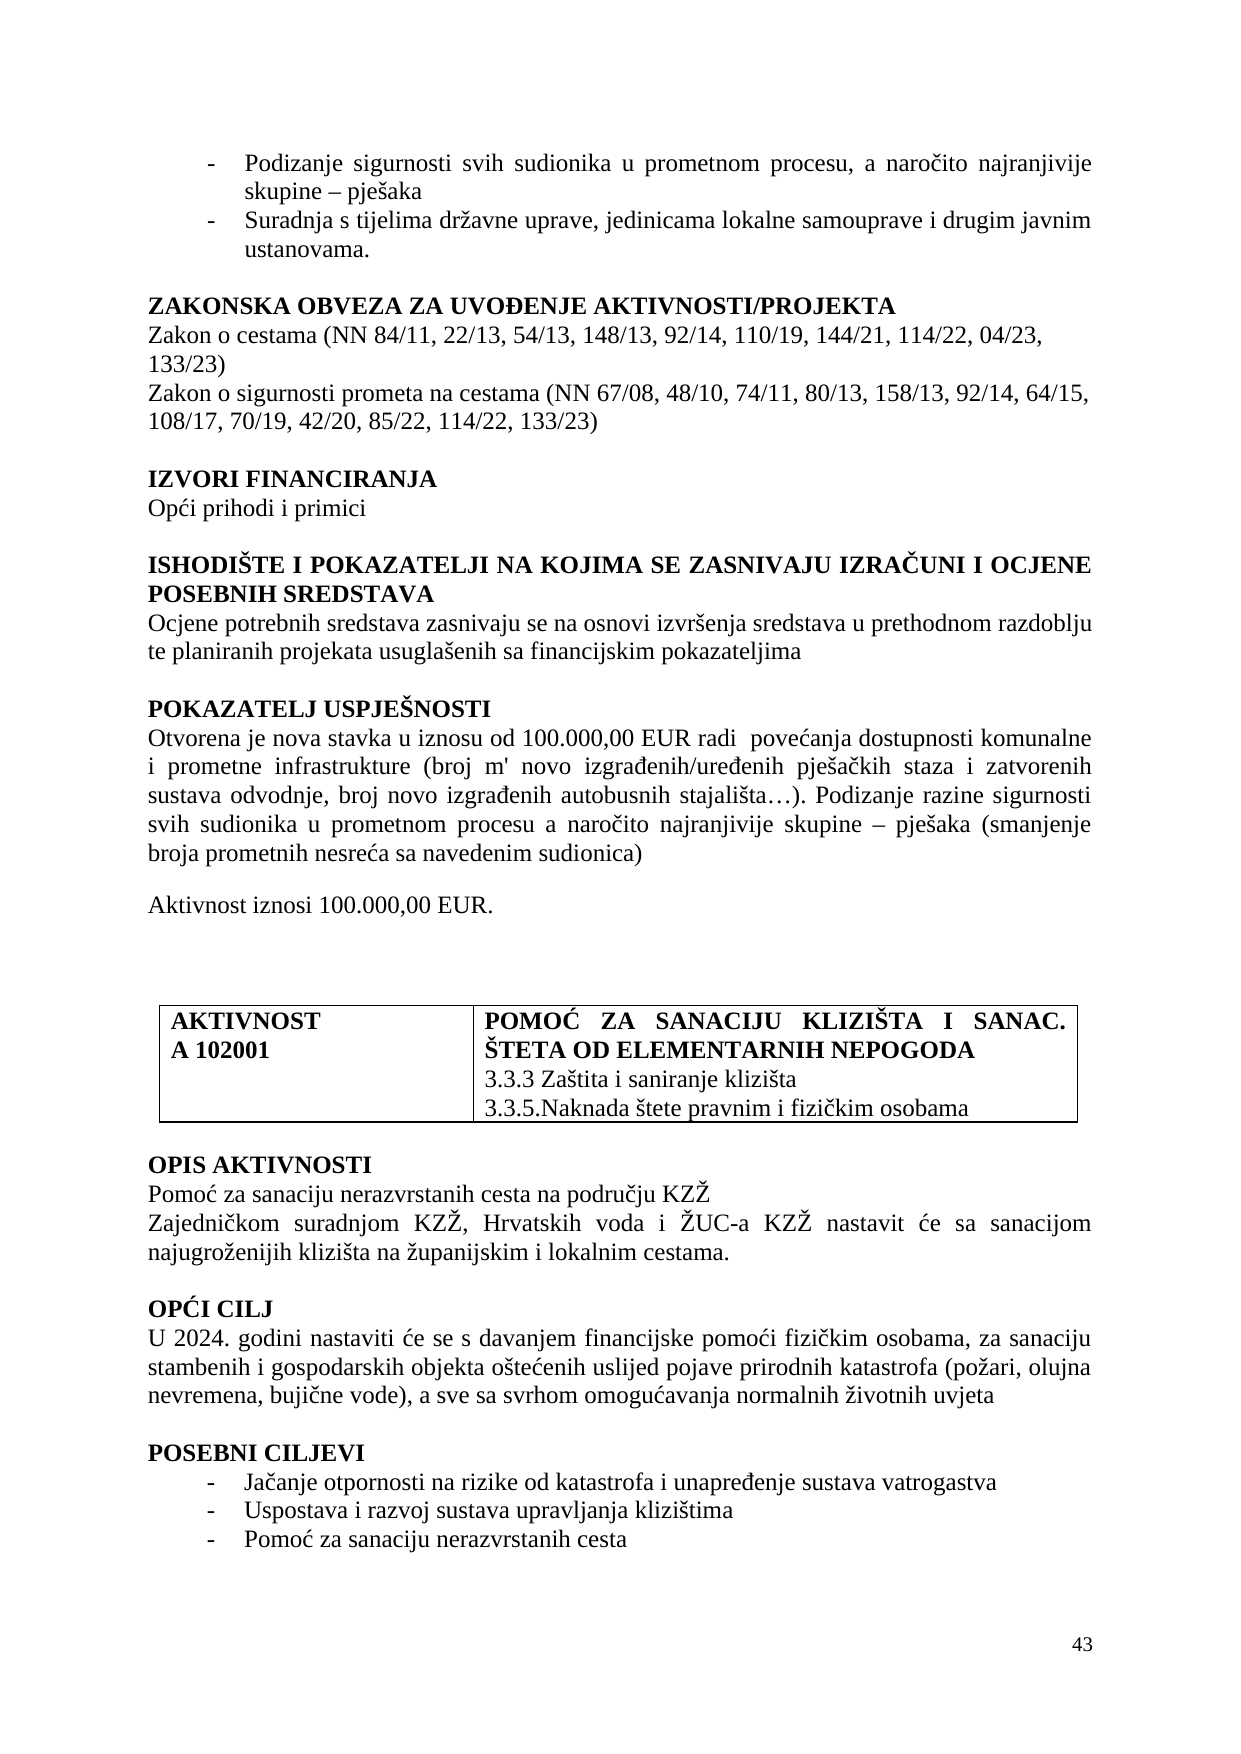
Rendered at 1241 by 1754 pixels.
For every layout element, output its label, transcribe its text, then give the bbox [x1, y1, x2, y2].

text POSEBNI CILJEVI [148, 1438, 1093, 1467]
text Aktivnost iznosi 100.000,00 EUR. [148, 890, 1093, 919]
text ISHODIŠTE I POKAZATELJI NA KOJIMA SE ZASNIVAJU IZRAČUNI I OCJENE POSEBNIH SREDSTAVA [148, 550, 1093, 608]
list Suradnja s tijelima državne uprave, jedinicama lokalne samouprave i drugim javnim ustanovama. [207, 205, 1093, 263]
table_header AKTIVNOST A 102001 [160, 1006, 473, 1121]
list Uspostava i razvoj sustava upravljanja klizištima [207, 1496, 1093, 1524]
text Opći prihodi i primici [148, 493, 1093, 521]
list Pomoć za sanaciju nerazvrstanih cesta [207, 1524, 1093, 1553]
text POKAZATELJ USPJEŠNOSTI [148, 694, 1093, 723]
text Otvorena je nova stavka u iznosu od 100.000,00 EUR radi povećanja dostupnosti komunalne i prometne infrastrukture (broj m' novo izgrađenih/uređenih pješačkih staza i zatvorenih sustava odvodnje, broj novo izgrađenih autobusnih stajališta…). Podizanje razine sigurnosti svih sudionika u prometnom procesu a naročito najranjivije skupine – pješaka (smanjenje broja prometnih nesreća sa navedenim sudionica) [148, 723, 1093, 866]
text OPĆI CILJ [148, 1294, 1093, 1323]
list Podizanje sigurnosti svih sudionika u prometnom procesu, a naročito najranjivije skupine – pješaka [207, 148, 1093, 205]
text U 2024. godini nastaviti će se s davanjem financijske pomoći fizičkim osobama, za sanaciju stambenih i gospodarskih objekta oštećenih uslijed pojave prirodnih katastrofa (požari, olujna nevremena, bujične vode), a sve sa svrhom omogućavanja normalnih životnih uvjeta [148, 1323, 1093, 1409]
text Pomoć za sanaciju nerazvrstanih cesta na području KZŽ [148, 1179, 1093, 1208]
text Ocjene potrebnih sredstava zasnivaju se na osnovi izvršenja sredstava u prethodnom razdoblju te planiranih projekata usuglašenih sa financijskim pokazateljima [148, 608, 1093, 665]
list Jačanje otpornosti na rizike od katastrofa i unapređenje sustava vatrogastva [207, 1467, 1093, 1496]
table_header POMOĆ ZA SANACIJU KLIZIŠTA I SANAC. ŠTETA OD ELEMENTARNIH NEPOGODA 3.3.3 Zaštita i saniranje klizišta 3.3.5.Naknada štete pravnim i fizičkim osobama [474, 1006, 1077, 1121]
text Zajedničkom suradnjom KZŽ, Hrvatskih voda i ŽUC-a KZŽ nastavit će sa sanacijom najugroženijih klizišta na županijskim i lokalnim cestama. [148, 1208, 1093, 1266]
text IZVORI FINANCIRANJA [148, 464, 1093, 493]
text OPIS AKTIVNOSTI [148, 1151, 1093, 1179]
text Zakon o cestama (NN 84/11, 22/13, 54/13, 148/13, 92/14, 110/19, 144/21, 114/22, 04/23, 133/23) [148, 320, 1093, 378]
text Zakon o sigurnosti prometa na cestama (NN 67/08, 48/10, 74/11, 80/13, 158/13, 92/14, 64/15, 108/17, 70/19, 42/20, 85/22, 114/22, 133/23) [148, 378, 1093, 435]
text ZAKONSKA OBVEZA ZA UVOĐENJE AKTIVNOSTI/PROJEKTA [148, 291, 1093, 320]
